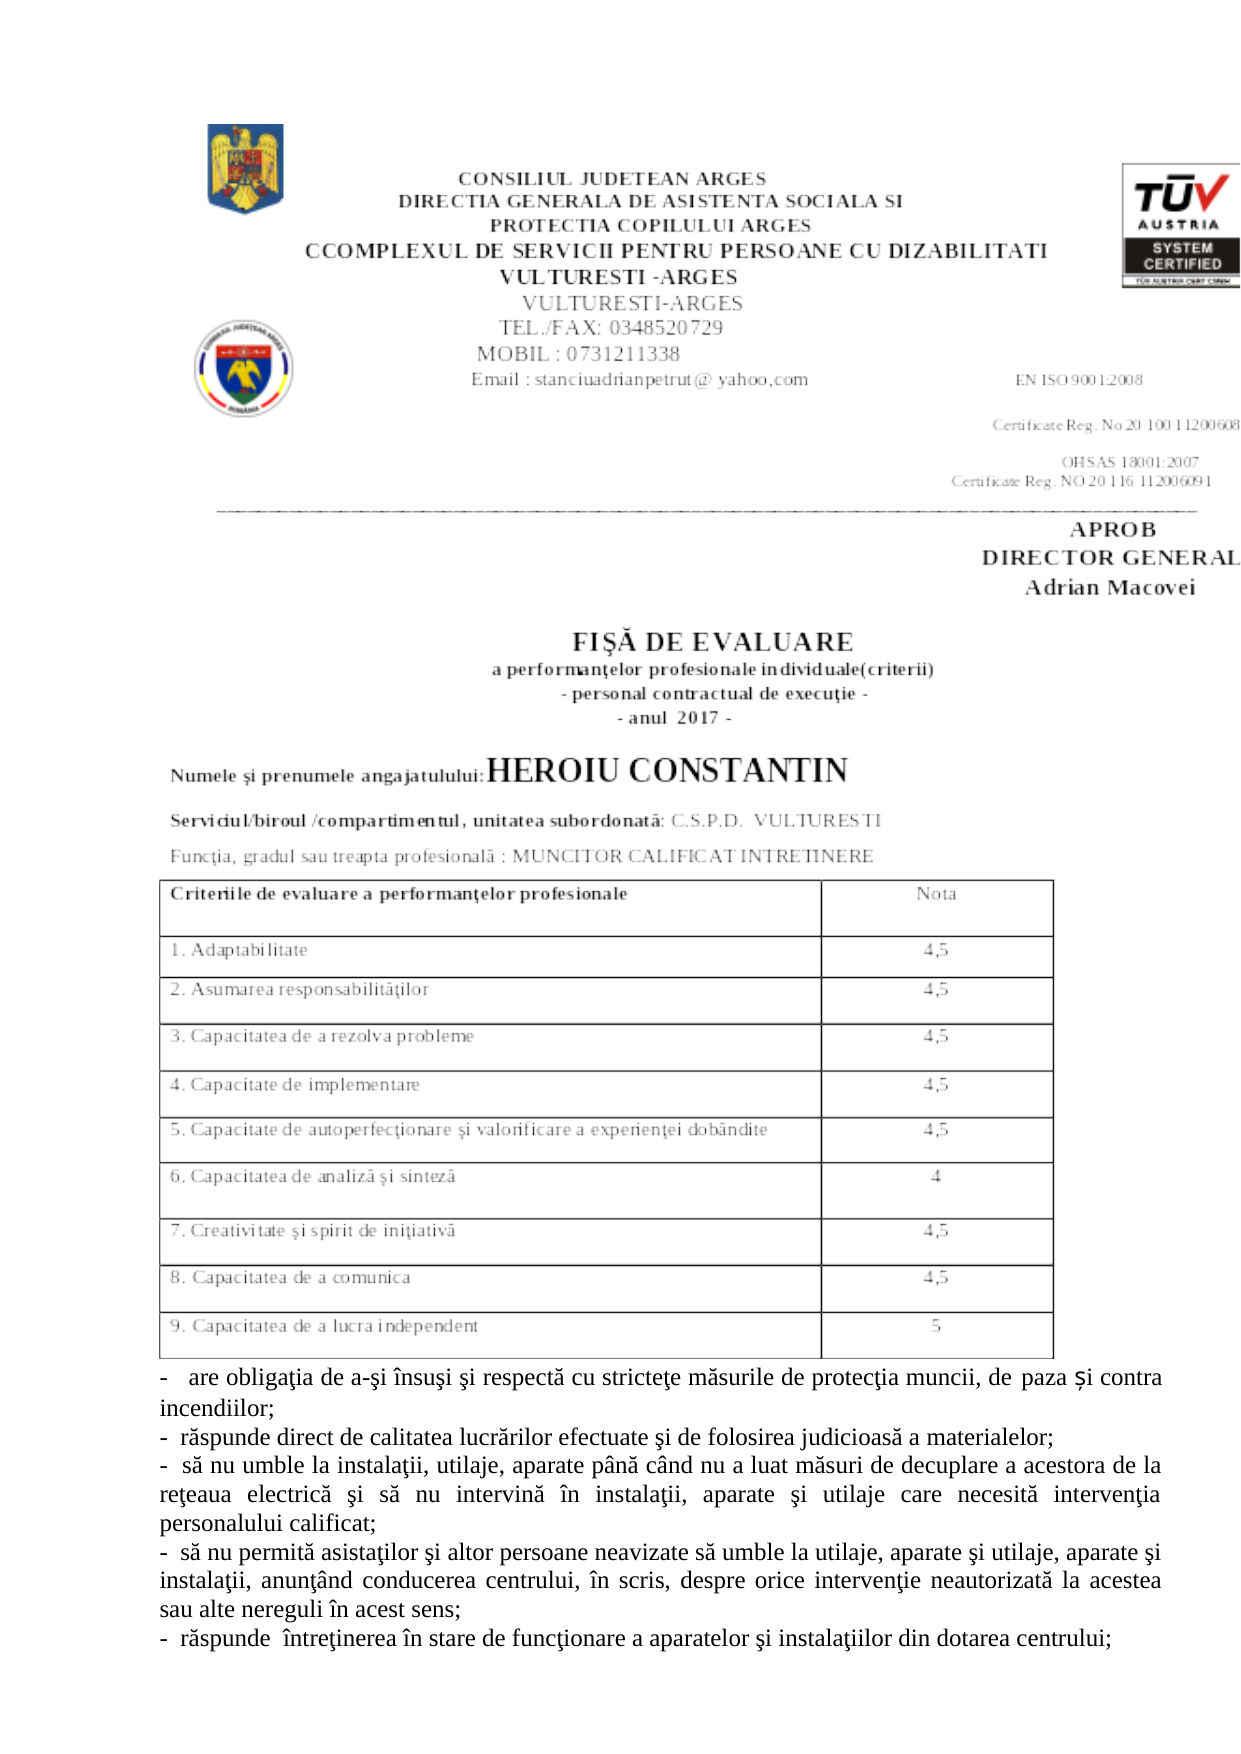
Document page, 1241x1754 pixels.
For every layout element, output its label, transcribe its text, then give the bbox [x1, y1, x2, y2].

text - să nu permită asistaţilor şi altor persoane neavizate să umble la utilaje, aparate şi utilaje, aparate şi instalaţii, anunţând conducerea centrului, în scris, despre orice intervenţie neautorizată la acestea sau alte nereguli în acest sens; [159, 1537, 1162, 1623]
text - are obligaţia de a-şi însuşi şi respectă cu stricteţe măsurile de protecţia muncii, de paza și contra incendiilor; [159, 1359, 1162, 1422]
text - răspunde direct de calitatea lucrărilor efectuate şi de folosirea judicioasă a materialelor; [159, 1422, 1162, 1451]
text - să nu umble la instalaţii, utilaje, aparate până când nu a luat măsuri de decuplare a acestora de la reţeaua electrică şi să nu intervină în instalaţii, aparate şi utilaje care necesită intervenţia personalului calificat; [159, 1451, 1162, 1537]
text - răspunde întreţinerea în stare de funcţionare a aparatelor şi instalaţiilor din dotarea centrului; [159, 1623, 1162, 1652]
